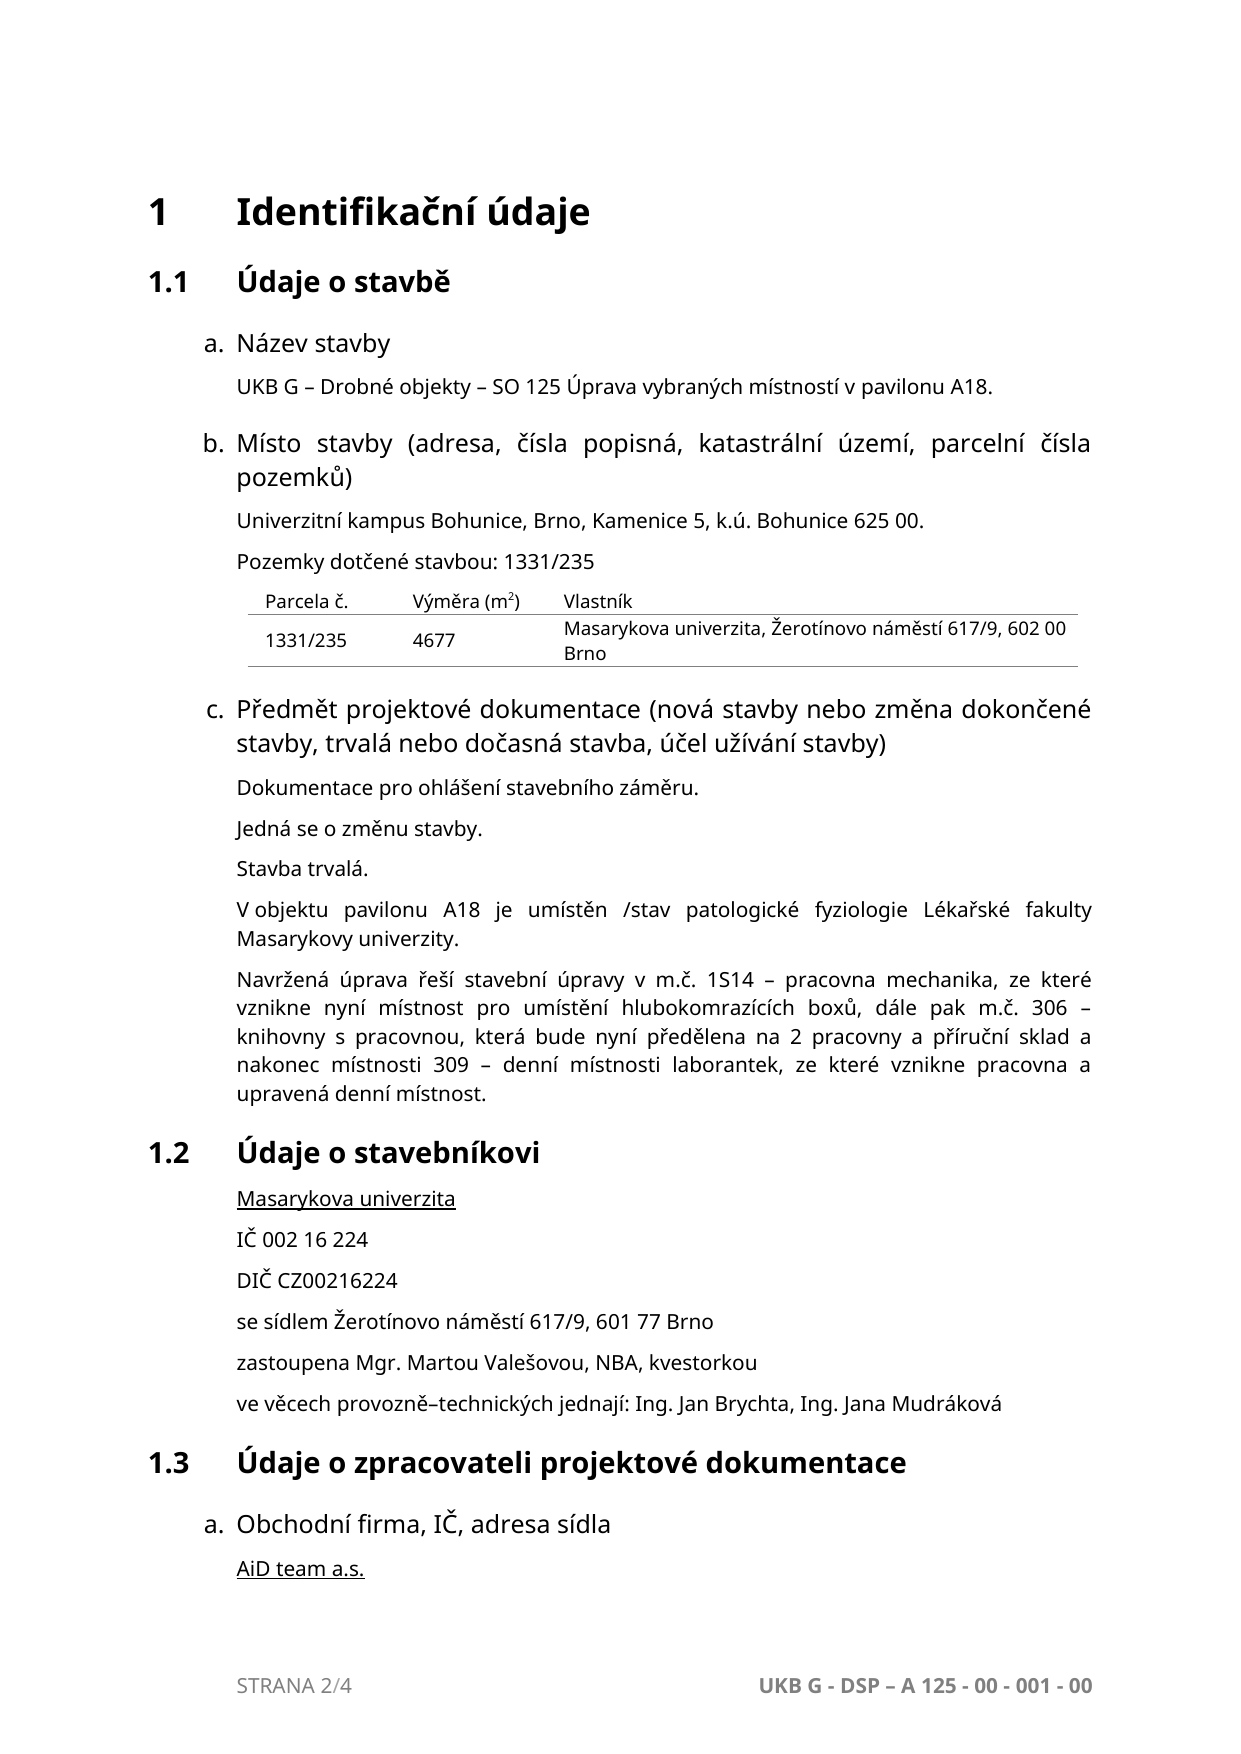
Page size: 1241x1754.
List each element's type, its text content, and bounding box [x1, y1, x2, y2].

text Stavba trvalá. [236, 854, 1092, 883]
subtitle Předmět projektové dokumentace (nová stavby nebo změna dokončené stavby, trvalá nebo dočasná stavba, účel užívání stavby) [224, 692, 1092, 760]
subtitle Údaje o stavbě [148, 261, 1092, 301]
text Navržená úprava řeší stavební úpravy v m.č. 1S14 – pracovna mechanika, ze které vznikne nyní místnost pro umístění hlubokomrazících boxů, dále pak m.č. 306 – knihovny s pracovnou, která bude nyní předělena na 2 pracovny a příruční sklad a nakonec místnosti 309 – denní místnosti laborantek, ze které vznikne pracovna a upravená denní místnost. [236, 965, 1092, 1107]
subtitle Název stavby [224, 326, 1092, 360]
subtitle Identifikační údaje [148, 185, 1092, 236]
table_cell Masarykova univerzita, Žerotínovo náměstí 617/9, 602 00 Brno [546, 615, 1078, 666]
subtitle Obchodní firma, IČ, adresa sídla [224, 1507, 1092, 1541]
table_header Výměra (m2) [395, 576, 546, 614]
table_cell 4677 [395, 615, 546, 666]
text UKB G – Drobné objekty – SO 125 Úprava vybraných místností v pavilonu A18. [236, 372, 1092, 401]
table_cell 1331/235 [248, 615, 395, 666]
subtitle Údaje o zpracovateli projektové dokumentace [148, 1442, 1092, 1482]
text Masarykova univerzita [236, 1184, 1092, 1213]
text ve věcech provozně–technických jednají: Ing. Jan Brychta, Ing. Jana Mudráková [236, 1389, 1092, 1417]
text Univerzitní kampus Bohunice, Brno, Kamenice 5, k.ú. Bohunice 625 00. [236, 507, 1092, 535]
table_header Vlastník [546, 576, 1078, 614]
subtitle Údaje o stavebníkovi [148, 1132, 1092, 1172]
text zastoupena Mgr. Martou Valešovou, NBA, kvestorkou [236, 1348, 1092, 1376]
text Jedná se o změnu stavby. [236, 814, 1092, 842]
table_header Parcela č. [248, 576, 395, 614]
text AiD team a.s. [236, 1554, 1092, 1582]
text IČ 002 16 224 [236, 1225, 1092, 1254]
text se sídlem Žerotínovo náměstí 617/9, 601 77 Brno [236, 1307, 1092, 1336]
text Dokumentace pro ohlášení stavebního záměru. [236, 773, 1092, 801]
text DIČ CZ00216224 [236, 1266, 1092, 1294]
text Pozemky dotčené stavbou: 1331/235 [236, 547, 1092, 576]
subtitle Místo stavby (adresa, čísla popisná, katastrální území, parcelní čísla pozemků) [224, 426, 1092, 494]
text V objektu pavilonu A18 je umístěn /stav patologické fyziologie Lékařské fakulty Masarykovy univerzity. [236, 896, 1092, 952]
